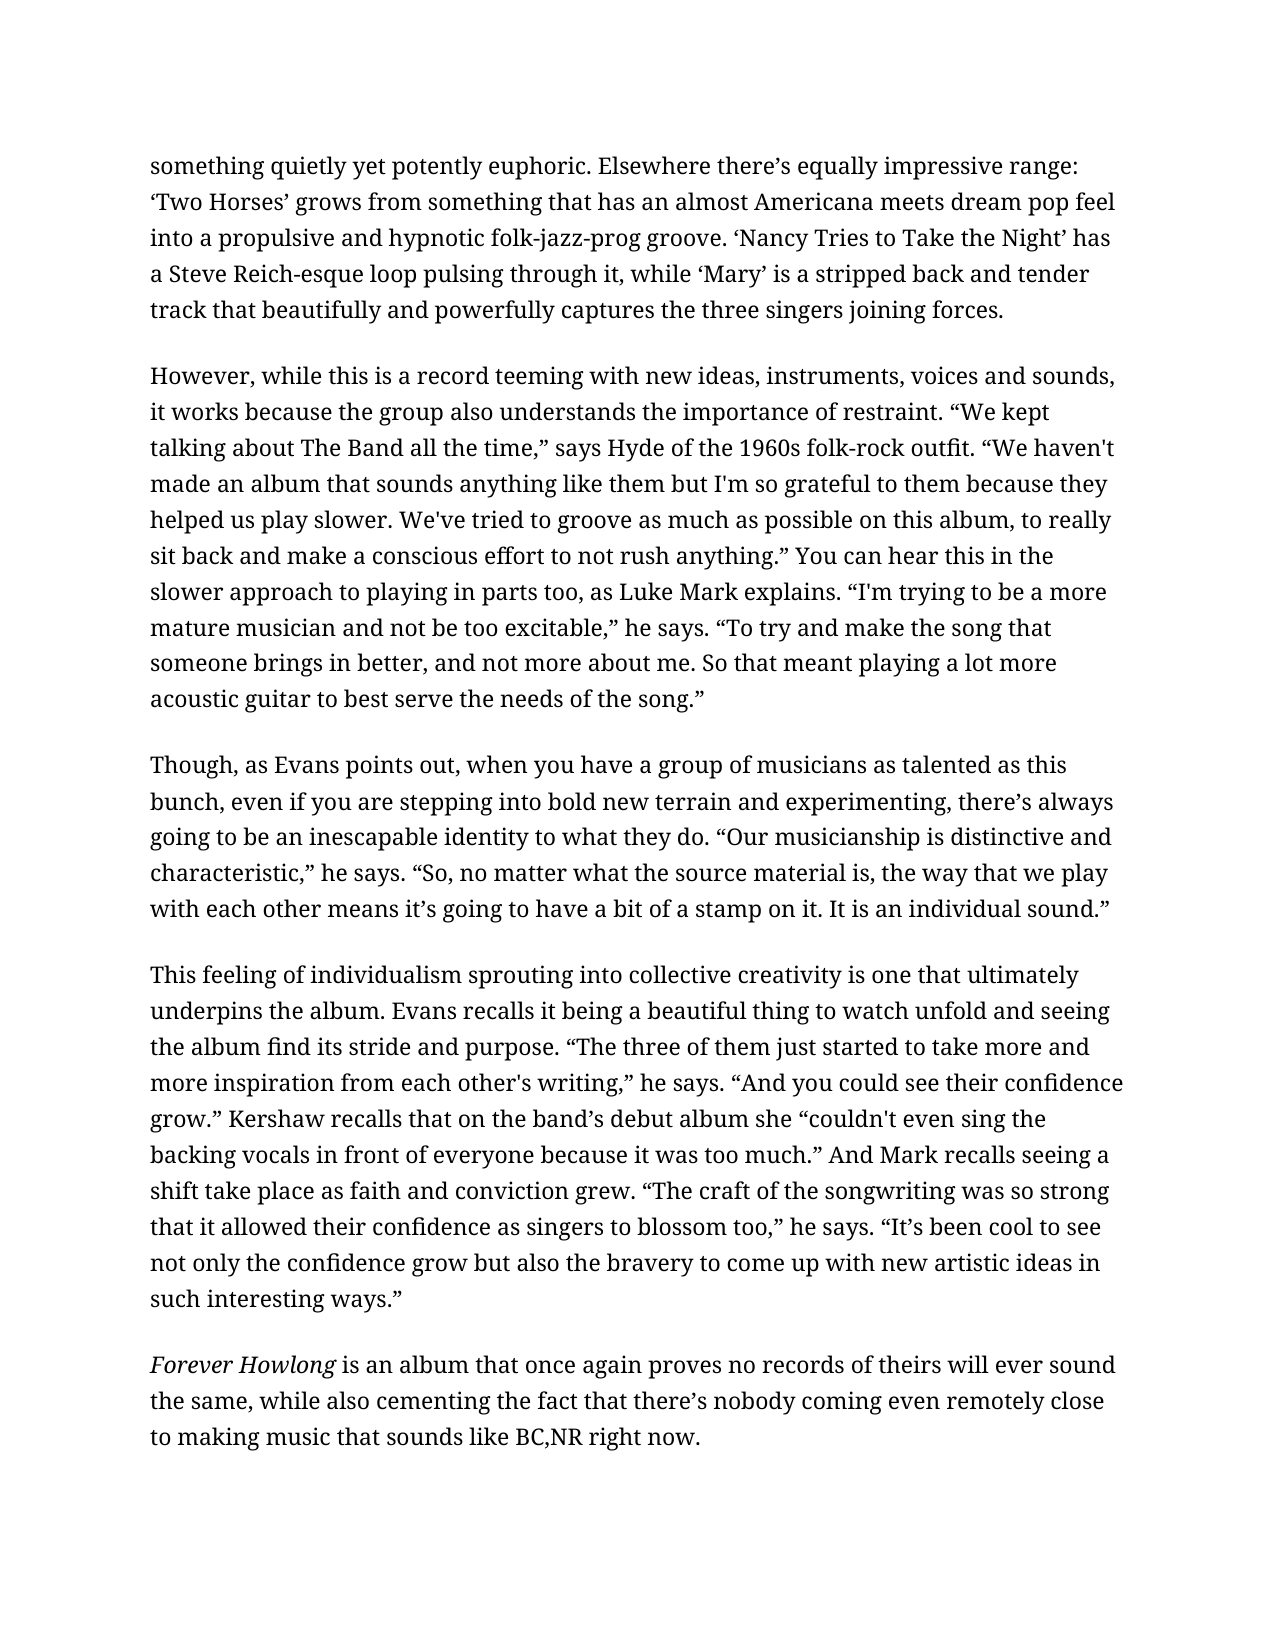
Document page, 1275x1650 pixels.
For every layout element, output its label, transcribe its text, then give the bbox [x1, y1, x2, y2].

text Though, as Evans points out, when you have a group of musicians as talented as this bunch, even if you are stepping into bold new terrain and experimenting, there’s always going to be an inescapable identity to what they do. “Our musicianship is distinctive and characteristic,” he says. “So, no matter what the source material is, the way that we play with each other means it’s going to have a bit of a stamp on it. It is an individual sound.” [150, 749, 1125, 924]
text Forever Howlong is an album that once again proves no records of theirs will ever sound the same, while also cementing the fact that there’s nobody coming even remotely close to making music that sounds like BC,NR right now. [150, 1349, 1125, 1452]
text This feeling of individualism sprouting into collective creativity is one that ultimately underpins the album. Evans recalls it being a beautiful thing to watch unfold and seeing the album find its stride and purpose. “The three of them just started to take more and more inspiration from each other's writing,” he says. “And you could see their confidence grow.” Kershaw recalls that on the band’s debut album she “couldn't even sing the backing vocals in front of everyone because it was too much.” And Mark recalls seeing a shift take place as faith and conviction grew. “The craft of the songwriting was so strong that it allowed their confidence as singers to blossom too,” he says. “It’s been cool to see not only the confidence grow but also the bravery to come up with new artistic ideas in such interesting ways.” [150, 959, 1125, 1314]
text However, while this is a record teeming with new ideas, instruments, voices and sounds, it works because the group also understands the importance of restraint. “We kept talking about The Band all the time,” says Hyde of the 1960s folk-rock outfit. “We haven't made an album that sounds anything like them but I'm so grateful to them because they helped us play slower. We've tried to groove as much as possible on this album, to really sit back and make a conscious effort to not rush anything.” You can hear this in the slower approach to playing in parts too, as Luke Mark explains. “I'm trying to be a more mature musician and not be too excitable,” he says. “To try and make the song that someone brings in better, and not more about me. So that meant playing a lot more acoustic guitar to best serve the needs of the song.” [150, 360, 1125, 714]
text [150, 150, 1125, 325]
